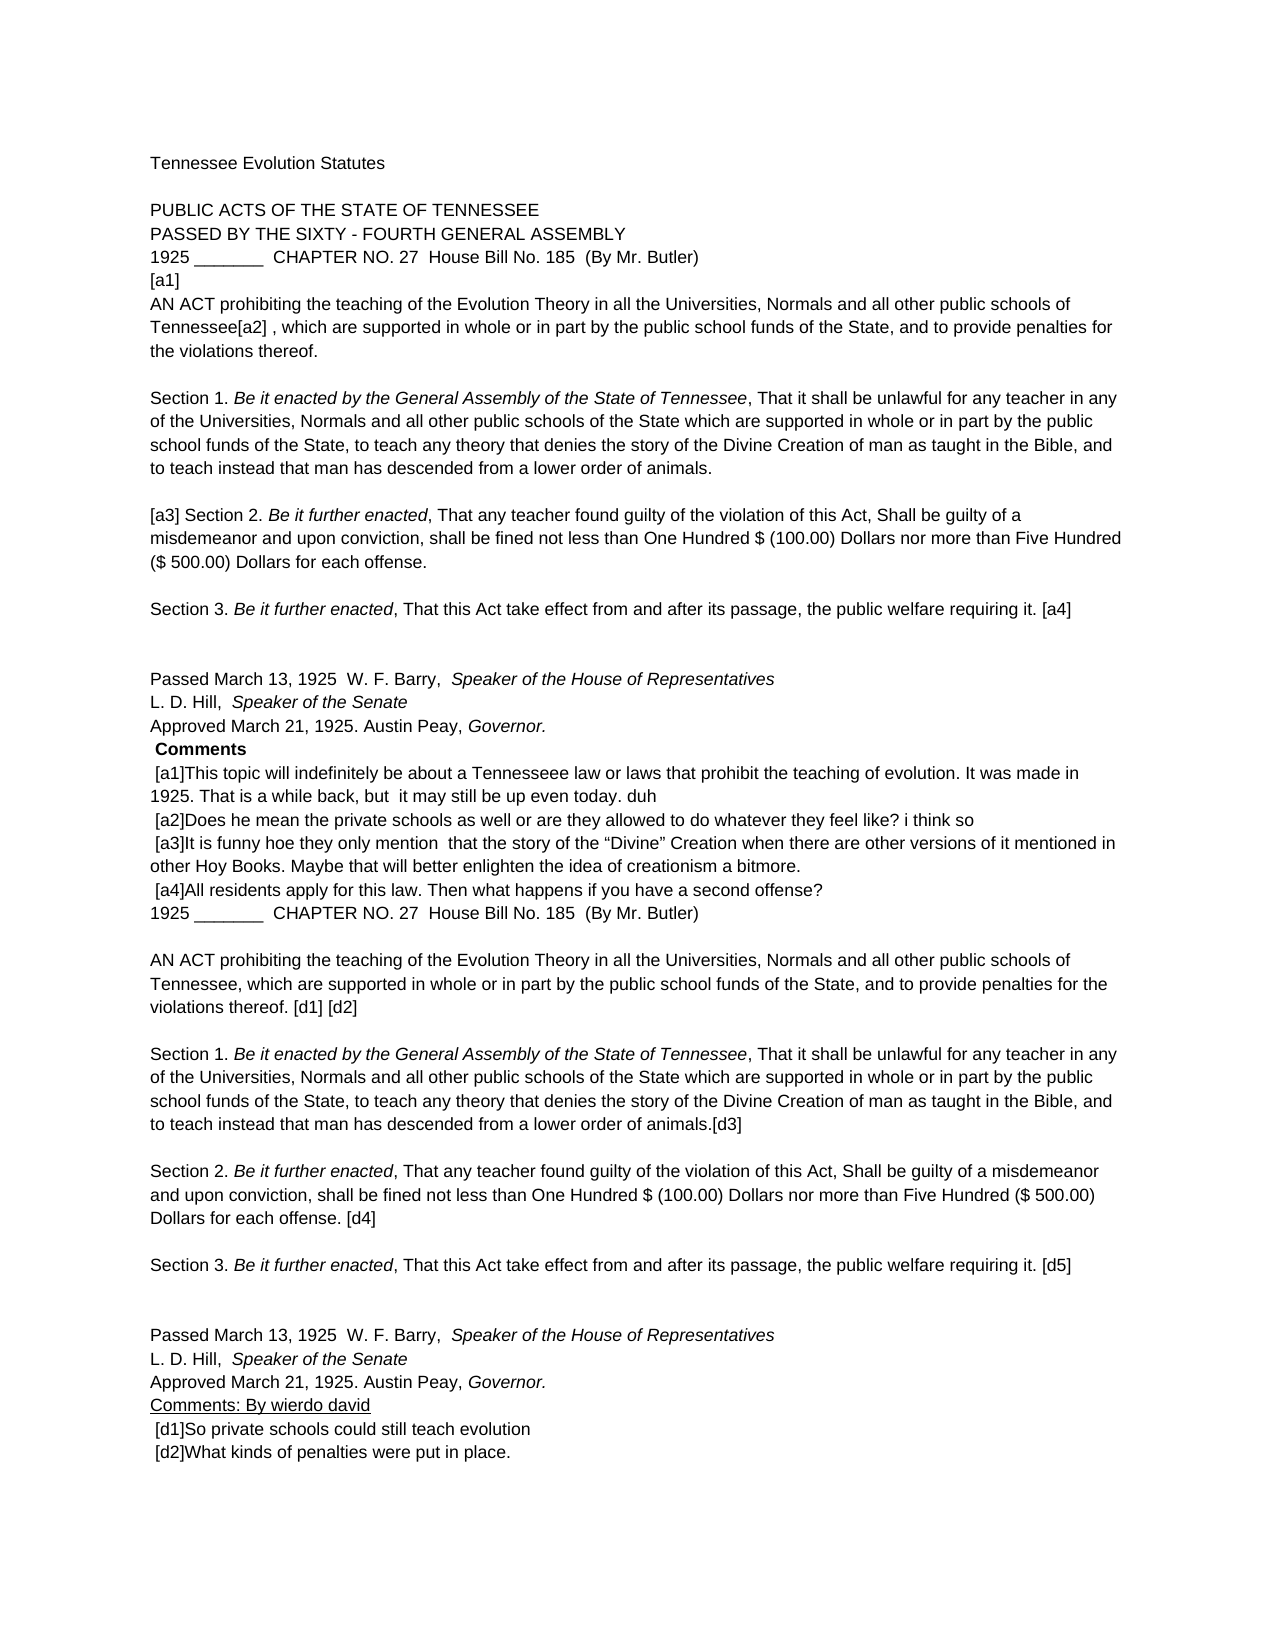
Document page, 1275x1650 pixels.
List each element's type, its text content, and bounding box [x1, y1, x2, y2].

text PUBLIC ACTS OF THE STATE OF TENNESSEE [150, 197, 1125, 220]
text Section 2. Be it further enacted, That any teacher found guilty of the violation of this Act, Shall be guilty of a misdemeanor and upon conviction, shall be fined not less than One Hundred $ (100.00) Dollars nor more than Five Hundred ($ 500.00) Dollars for each offense. [d4] [150, 1158, 1125, 1228]
text Section 3. Be it further enacted, That this Act take effect from and after its passage, the public welfare requiring it. [d5] [150, 1252, 1125, 1275]
text 1925 _______ CHAPTER NO. 27 House Bill No. 185 (By Mr. Butler) [150, 244, 1125, 267]
text Comments: By wierdo david [150, 1392, 1125, 1416]
text Section 3. Be it further enacted, That this Act take effect from and after its passage, the public welfare requiring it. [a4] [150, 595, 1125, 619]
text [a3] Section 2. Be it further enacted, That any teacher found guilty of the violation of this Act, Shall be guilty of a misdemeanor and upon conviction, shall be fined not less than One Hundred $ (100.00) Dollars nor more than Five Hundred ($ 500.00) Dollars for each offense. [150, 502, 1125, 572]
text [a1]This topic will indefinitely be about a Tennesseee law or laws that prohibit the teaching of evolution. It was made in 1925. That is a while back, but it may still be up even today. duh [150, 759, 1125, 806]
text [a4]All residents apply for this law. Then what happens if you have a second offense? [150, 877, 1125, 900]
text [a3]It is funny hoe they only mention that the story of the “Divine” Creation when there are other versions of it mentioned in other Hoy Books. Maybe that will better enlighten the idea of creationism a bitmore. [150, 830, 1125, 877]
text Passed March 13, 1925 W. F. Barry, Speaker of the House of Representatives [150, 1322, 1125, 1345]
text Comments [150, 736, 1125, 759]
text L. D. Hill, Speaker of the Senate [150, 689, 1125, 712]
text [d2]What kinds of penalties were put in place. [150, 1439, 1125, 1462]
text PASSED BY THE SIXTY - FOURTH GENERAL ASSEMBLY [150, 220, 1125, 244]
text Section 1. Be it enacted by the General Assembly of the State of Tennessee, That it shall be unlawful for any teacher in any of the Universities, Normals and all other public schools of the State which are supported in whole or in part by the public school funds of the State, to teach any theory that denies the story of the Divine Creation of man as taught in the Bible, and to teach instead that man has descended from a lower order of animals.[d3] [150, 1041, 1125, 1134]
text Tennessee Evolution Statutes [150, 150, 1125, 173]
text Section 1. Be it enacted by the General Assembly of the State of Tennessee, That it shall be unlawful for any teacher in any of the Universities, Normals and all other public schools of the State which are supported in whole or in part by the public school funds of the State, to teach any theory that denies the story of the Divine Creation of man as taught in the Bible, and to teach instead that man has descended from a lower order of animals. [150, 384, 1125, 478]
text L. D. Hill, Speaker of the Senate [150, 1345, 1125, 1369]
text [d1]So private schools could still teach evolution [150, 1416, 1125, 1439]
text Approved March 21, 1925. Austin Peay, Governor. [150, 712, 1125, 736]
text Passed March 13, 1925 W. F. Barry, Speaker of the House of Representatives [150, 666, 1125, 689]
text 1925 _______ CHAPTER NO. 27 House Bill No. 185 (By Mr. Butler) [150, 900, 1125, 923]
text Approved March 21, 1925. Austin Peay, Governor. [150, 1369, 1125, 1392]
text AN ACT prohibiting the teaching of the Evolution Theory in all the Universities, Normals and all other public schools of Tennessee, which are supported in whole or in part by the public school funds of the State, and to provide penalties for the violations thereof. [d1] [d2] [150, 947, 1125, 1017]
text [a1] [150, 267, 1125, 291]
text AN ACT prohibiting the teaching of the Evolution Theory in all the Universities, Normals and all other public schools of Tennessee[a2] , which are supported in whole or in part by the public school funds of the State, and to provide penalties for the violations thereof. [150, 291, 1125, 361]
text [a2]Does he mean the private schools as well or are they allowed to do whatever they feel like? i think so [150, 806, 1125, 830]
